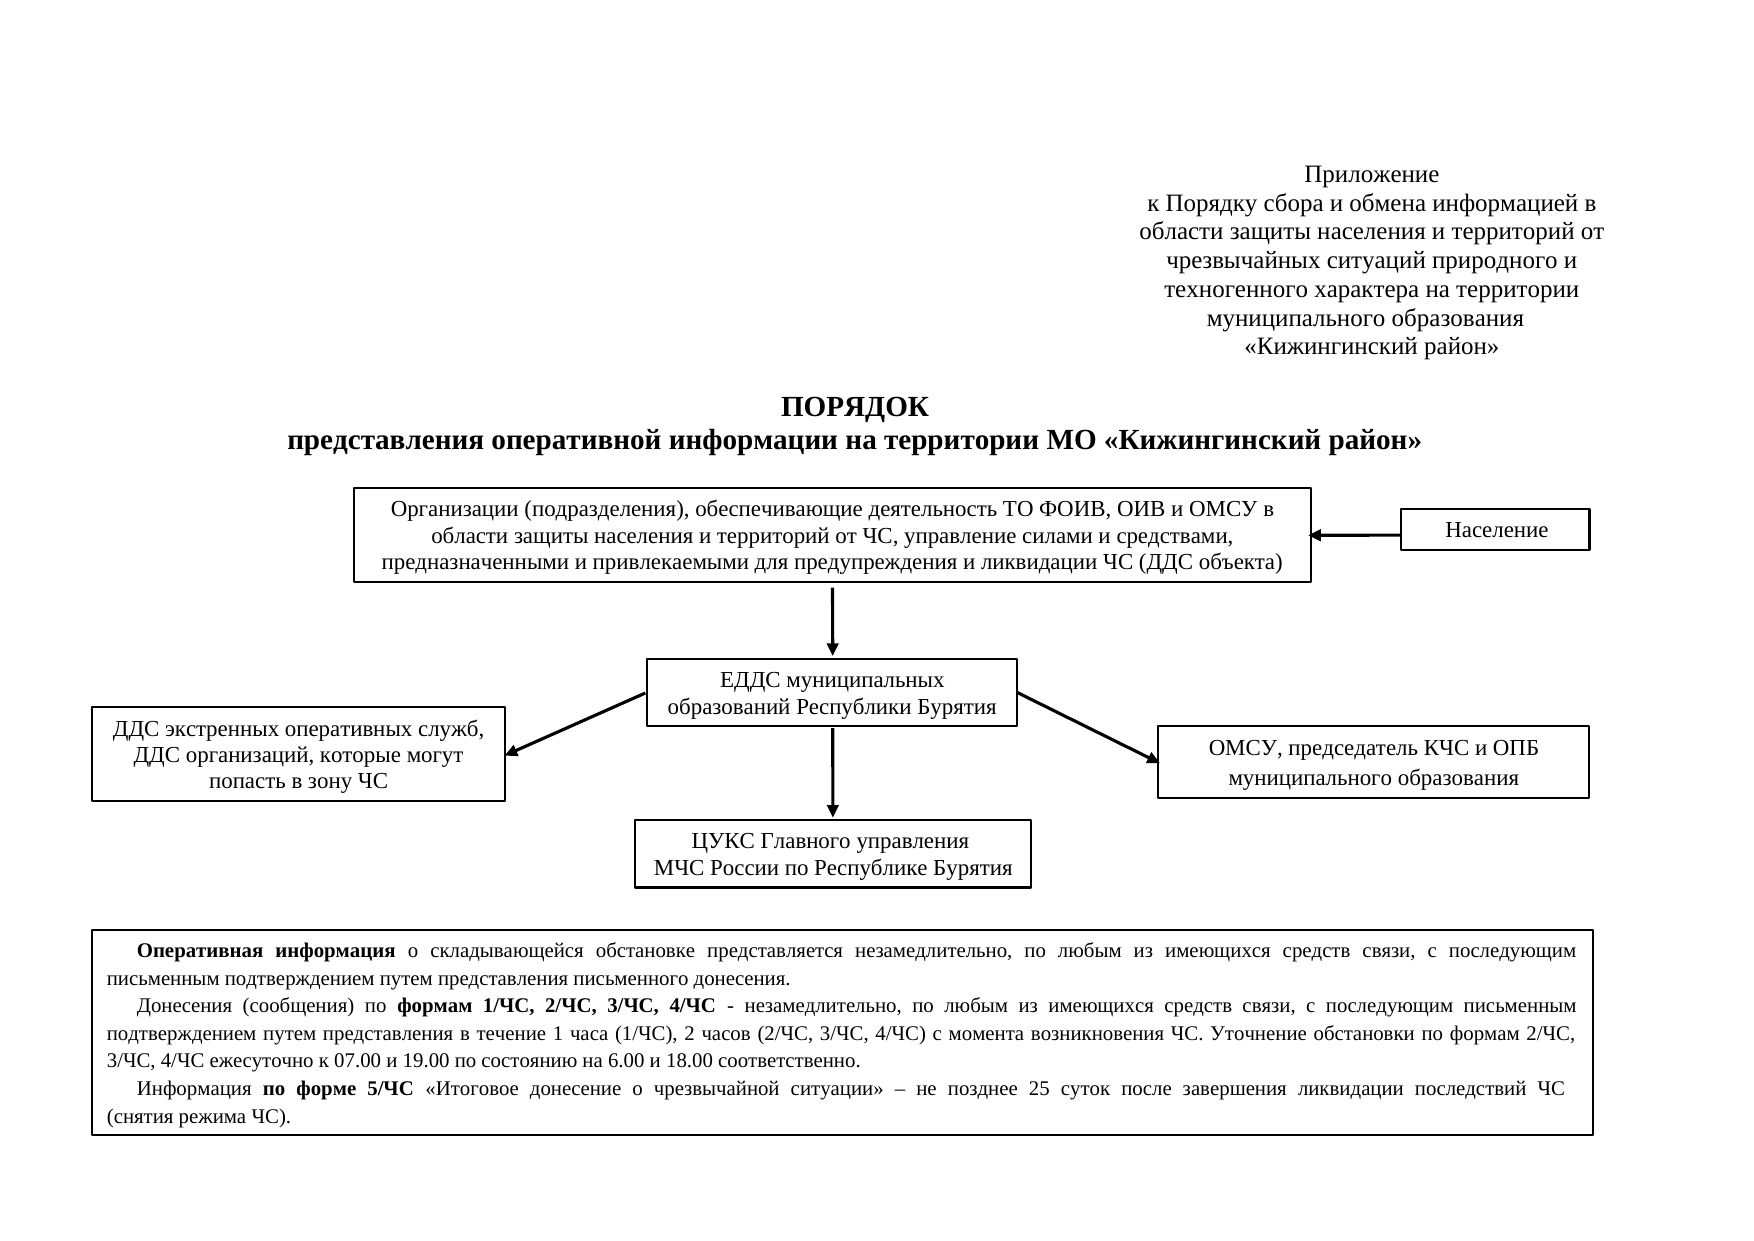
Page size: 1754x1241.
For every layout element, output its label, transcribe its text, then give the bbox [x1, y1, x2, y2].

text представления оперативной информации на территории МО «Кижингинский район» [74, 422, 1636, 456]
text к Порядку сбора и обмена информацией в области защиты населения и территорий от чрезвычайных ситуаций природного и техногенного характера на территории муниципального образования «Кижингинский район» [1107, 188, 1636, 389]
text Приложение [1107, 159, 1636, 188]
text ПОРЯДОК [74, 389, 1636, 422]
